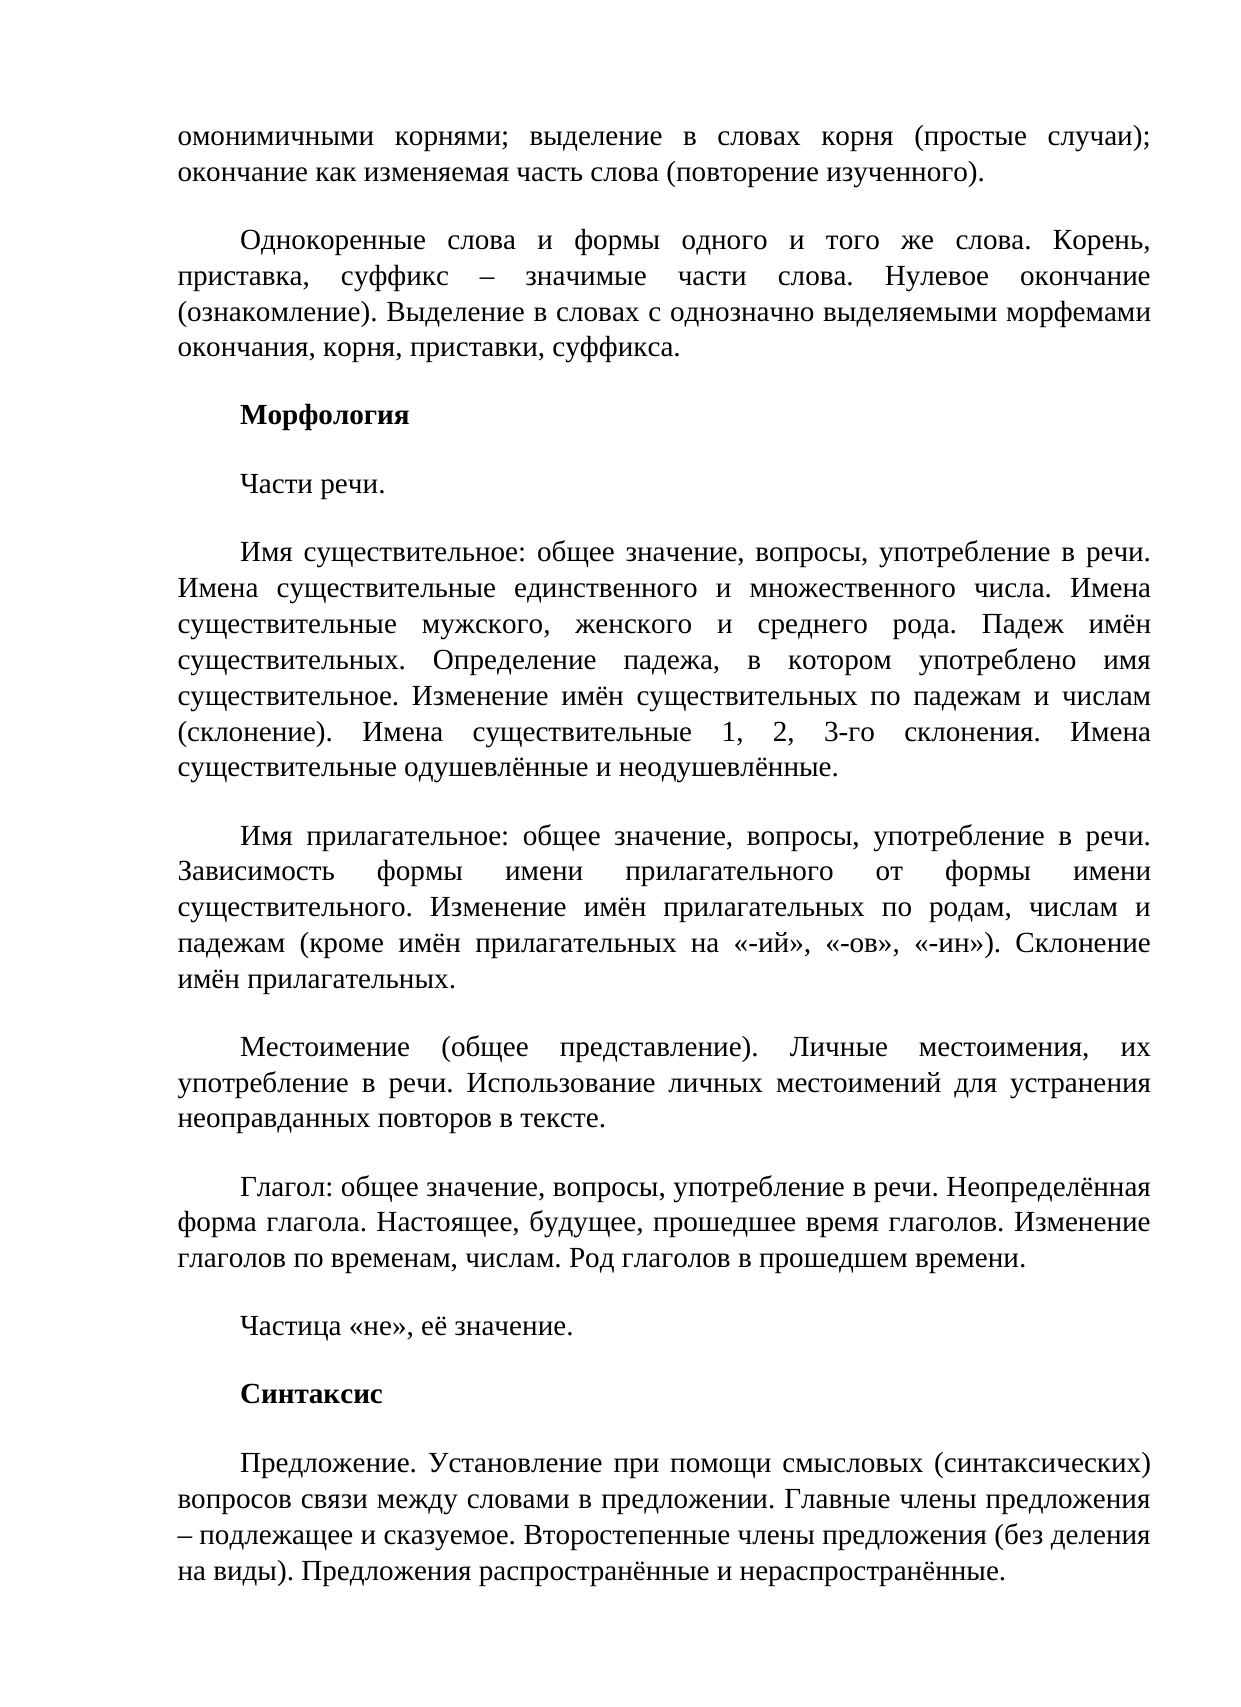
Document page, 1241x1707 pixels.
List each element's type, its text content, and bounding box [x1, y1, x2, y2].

text Однокоренные слова и формы одного и того же слова. Корень, приставка, суффикс – значимые части слова. Нулевое окончание (ознакомление). Выделение в словах с однозначно выделяемыми морфемами окончания, корня, приставки, суффикса. [177, 222, 1152, 363]
text Морфология [177, 397, 1152, 431]
text Местоимение (общее представление). Личные местоимения, их употребление в речи. Использование личных местоимений для устранения неоправданных повторов в тексте. [177, 1029, 1152, 1134]
text Частица «не», её значение. [177, 1308, 1152, 1342]
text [177, 118, 1152, 187]
text Имя прилагательное: общее значение, вопросы, употребление в речи. Зависимость формы имени прилагательного от формы имени существительного. Изменение имён прилагательных по родам, числам и падежам (кроме имён прилагательных на «-ий», «-ов», «-ин»). Склонение имён прилагательных. [177, 818, 1152, 994]
text Имя существительное: общее значение, вопросы, употребление в речи. Имена существительные единственного и множественного числа. Имена существительные мужского, женского и среднего рода. Падеж имён существительных. Определение падежа, в котором употреблено имя существительное. Изменение имён существительных по падежам и числам (склонение). Имена существительные 1, 2, 3-го склонения. Имена существительные одушевлённые и неодушевлённые. [177, 534, 1152, 783]
text Глагол: общее значение, вопросы, употребление в речи. Неопределённая форма глагола. Настоящее, будущее, прошедшее время глаголов. Изменение глаголов по временам, числам. Род глаголов в прошедшем времени. [177, 1169, 1152, 1274]
text Синтаксис [177, 1376, 1152, 1410]
text Предложение. Установление при помощи смысловых (синтаксических) вопросов связи между словами в предложении. Главные члены предложения – подлежащее и сказуемое. Второстепенные члены предложения (без деления на виды). Предложения распространённые и нераспространённые. [177, 1445, 1152, 1586]
text Части речи. [177, 467, 1152, 500]
